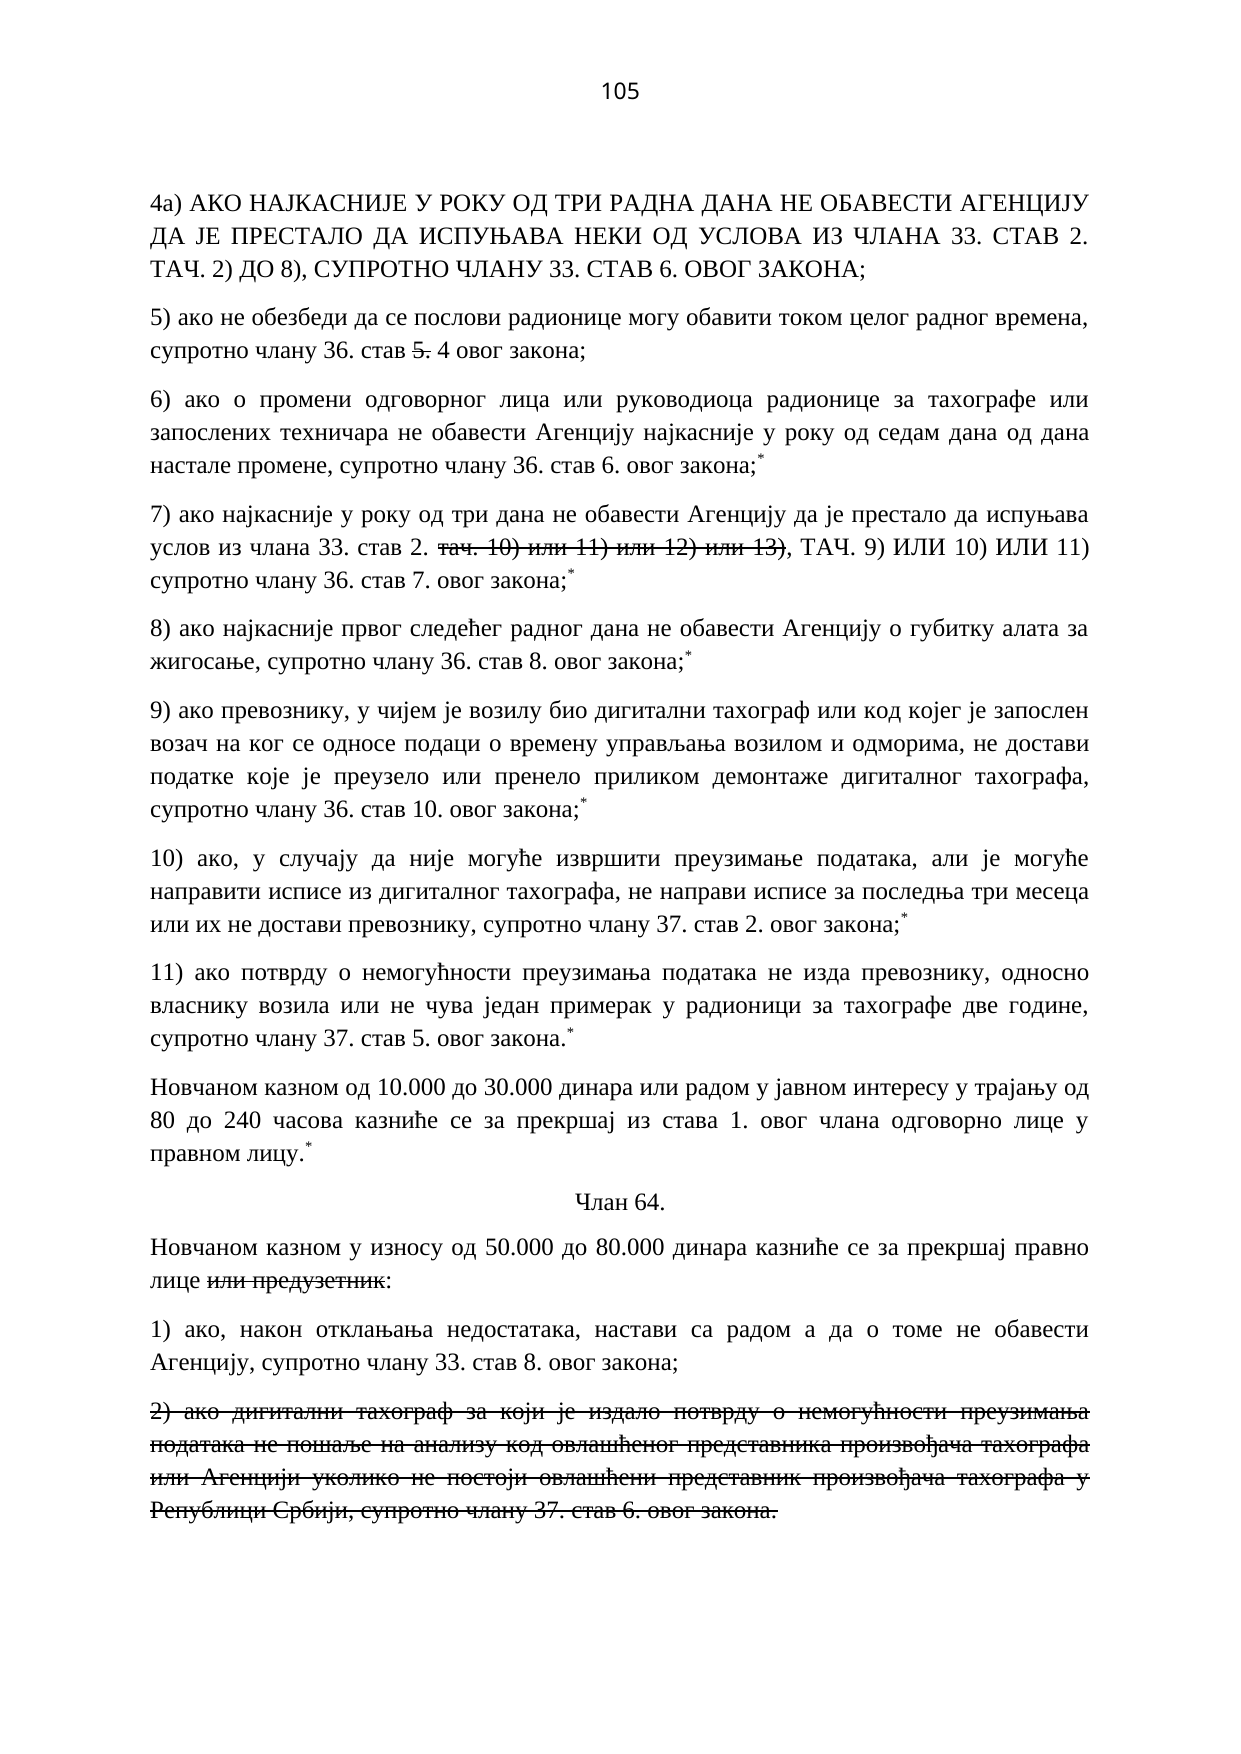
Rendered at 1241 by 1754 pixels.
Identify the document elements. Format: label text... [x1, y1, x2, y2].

text 7) ако најкасније у року од три дана не обавести Агенцију да је престало да испуњава услов из члана 33. став 2. тач. 10) или 11) или 12) или 13), ТАЧ. 9) ИЛИ 10) ИЛИ 11) супротно члану 36. став 7. овог закона;* [150, 499, 1090, 593]
text 2) ако дигитални тахограф за који је издало потврду о немогућности преузимања података не пошаље на анализу код овлашћеног представника произвођача тахографа или Агенцији уколико не постоји овлашћени представник произвођача тахографа у Републици Србији, супротно члану 37. став 6. овог закона. [150, 1479, 1090, 1523]
text 4а) АКО НАЈКАСНИЈЕ У РОКУ ОД ТРИ РАДНА ДАНА НЕ ОБАВЕСТИ АГЕНЦИЈУ ДА ЈЕ ПРЕСТАЛО ДА ИСПУЊАВА НЕКИ ОД УСЛОВА ИЗ ЧЛАНА 33. СТАВ 2. ТАЧ. 2) ДО 8), СУПРОТНО ЧЛАНУ 33. СТАВ 6. ОВОГ ЗАКОНА; [150, 188, 1090, 282]
text 11) ако потврду о немогућности преузимања података не изда превознику, односно власнику возила или не чува један примерак у радионици за тахографе две године, супротно члану 37. став 5. овог закона.* [150, 957, 1090, 1052]
text 5) ако не обезбеди да се послови радионице могу обавити током целог радног времена, супротно члану 36. став 5. 4 овог закона; [150, 302, 1090, 364]
text Новчаном казном у износу од 50.000 до 80.000 динара казниће се за прекршај правно лице или предузетник: [150, 1232, 1090, 1294]
text 8) ако најкасније првог следећег радног дана не обавести Агенцију о губитку алата за жигосање, супротно члану 36. став 8. овог закона;* [150, 613, 1090, 675]
text Новчаном казном од 10.000 до 30.000 динара или радом у јавном интересу у трајању од 80 до 240 часова казниће се за прекршај из става 1. овог члана одговорно лице у правном лицу.* [150, 1072, 1090, 1167]
text 2) ако дигитални тахограф за који је издало потврду о немогућности преузимања података не пошаље на анализу код овлашћеног представника произвођача тахографа или Агенцији уколико не постоји овлашћени представник произвођача тахографа у Републици Србији, супротно члану 37. став 6. овог закона. [150, 1413, 1090, 1444]
text 10) ако, у случају да није могуће извршити преузимање података, али је могуће направити исписе из дигиталног тахографа, не направи исписе за последња три месеца или их не достави превознику, супротно члану 37. став 2. овог закона;* [150, 843, 1090, 938]
text 6) ако о промени одговорног лица или руководиоца радионице за тахографе или запослених техничара не обавести Агенцију најкасније у року од седам дана од дана настале промене, супротно члану 36. став 6. овог закона;* [150, 384, 1090, 479]
text Члан 64. [150, 1187, 1090, 1216]
text 2) ако дигитални тахограф за који је издало потврду о немогућности преузимања података не пошаље на анализу код овлашћеног представника произвођача тахографа или Агенцији уколико не постоји овлашћени представник произвођача тахографа у Републици Србији, супротно члану 37. став 6. овог закона. [150, 1446, 1090, 1477]
text 9) ако превознику, у чијем је возилу био дигитални тахограф или код којег је запослен возач на ког се односе подаци о времену управљања возилом и одморима, не достави податке које је преузело или пренело приликом демонтаже дигиталног тахографа, супротно члану 36. став 10. овог закона;* [150, 695, 1090, 823]
text 1) ако, након отклањања недостатака, настави са радом а да о томе не обавести Агенцију, супротно члану 33. став 8. овог закона; [150, 1314, 1090, 1376]
